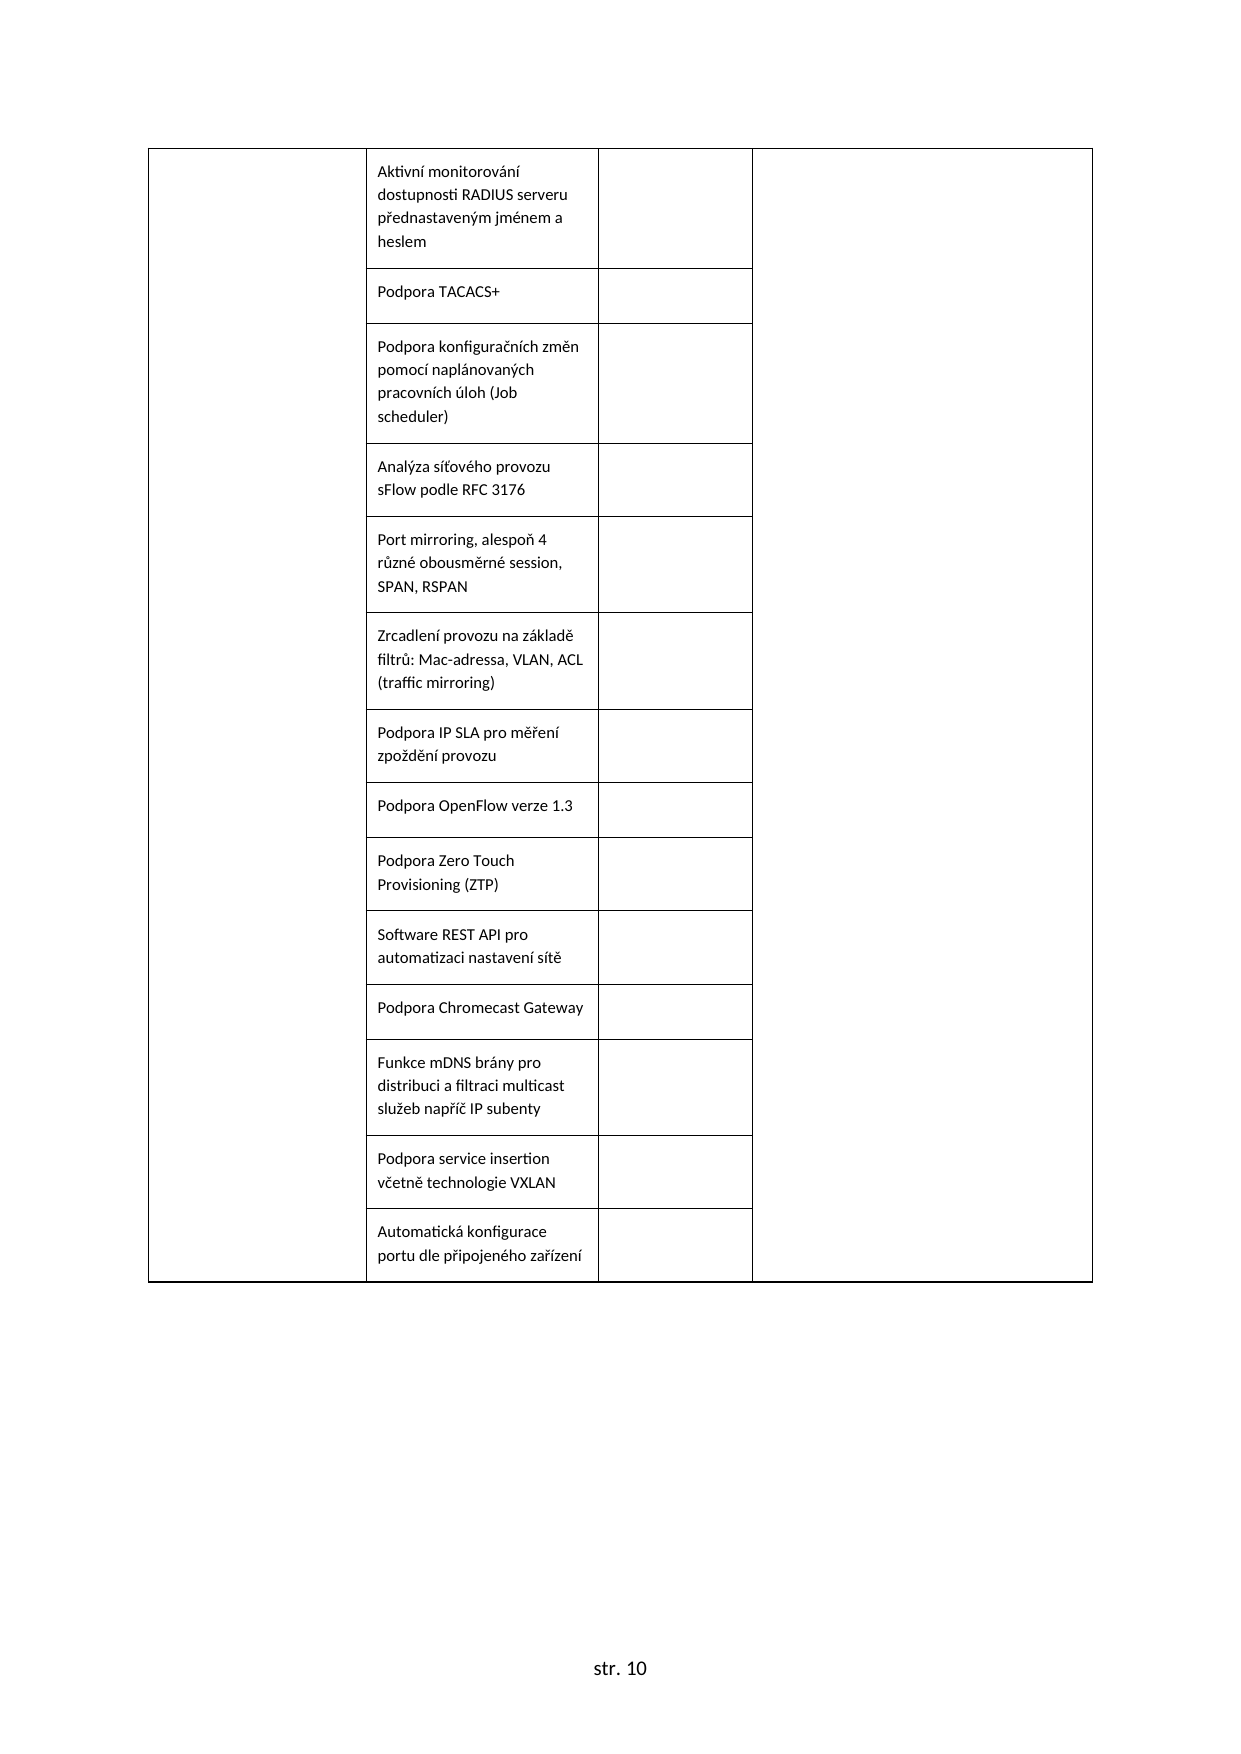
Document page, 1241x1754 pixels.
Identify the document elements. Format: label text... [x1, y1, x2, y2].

table_cell Automatická konfigurace portu dle připojeného zařízení [367, 1209, 598, 1281]
table_cell [599, 324, 752, 442]
table_cell Podpora IP SLA pro měření zpoždění provozu [367, 710, 598, 782]
table_cell Aktivní monitorování dostupnosti RADIUS serveru přednastaveným jménem a heslem [367, 149, 598, 267]
table_cell Funkce mDNS brány pro distribuci a filtraci multicast služeb napříč IP subenty [367, 1040, 598, 1135]
table_cell [599, 985, 752, 1038]
table_cell [599, 444, 752, 516]
table_cell Port mirroring, alespoň 4 různé obousměrné session, SPAN, RSPAN [367, 517, 598, 612]
table_cell [599, 838, 752, 910]
table_cell [599, 783, 752, 837]
table_cell [599, 149, 752, 267]
table_cell Podpora konfiguračních změn pomocí naplánovaných pracovních úloh (Job scheduler) [367, 324, 598, 442]
table_cell Analýza síťového provozu sFlow podle RFC 3176 [367, 444, 598, 516]
table_cell [599, 1136, 752, 1208]
table_cell Podpora Chromecast Gateway [367, 985, 598, 1038]
table_cell [599, 269, 752, 322]
table_cell Podpora OpenFlow verze 1.3 [367, 783, 598, 837]
table_cell Podpora service insertion včetně technologie VXLAN [367, 1136, 598, 1208]
table_cell Podpora TACACS+ [367, 269, 598, 322]
table_cell [599, 1040, 752, 1135]
table_cell Zrcadlení provozu na základě filtrů: Mac-adressa, VLAN, ACL (traffic mirroring) [367, 613, 598, 709]
table_cell [599, 911, 752, 983]
table_cell Software REST API pro automatizaci nastavení sítě [367, 911, 598, 983]
table_cell [599, 710, 752, 782]
table_cell [599, 517, 752, 612]
table_cell Podpora Zero Touch Provisioning (ZTP) [367, 838, 598, 910]
table_cell [599, 613, 752, 709]
table_cell [599, 1209, 752, 1281]
